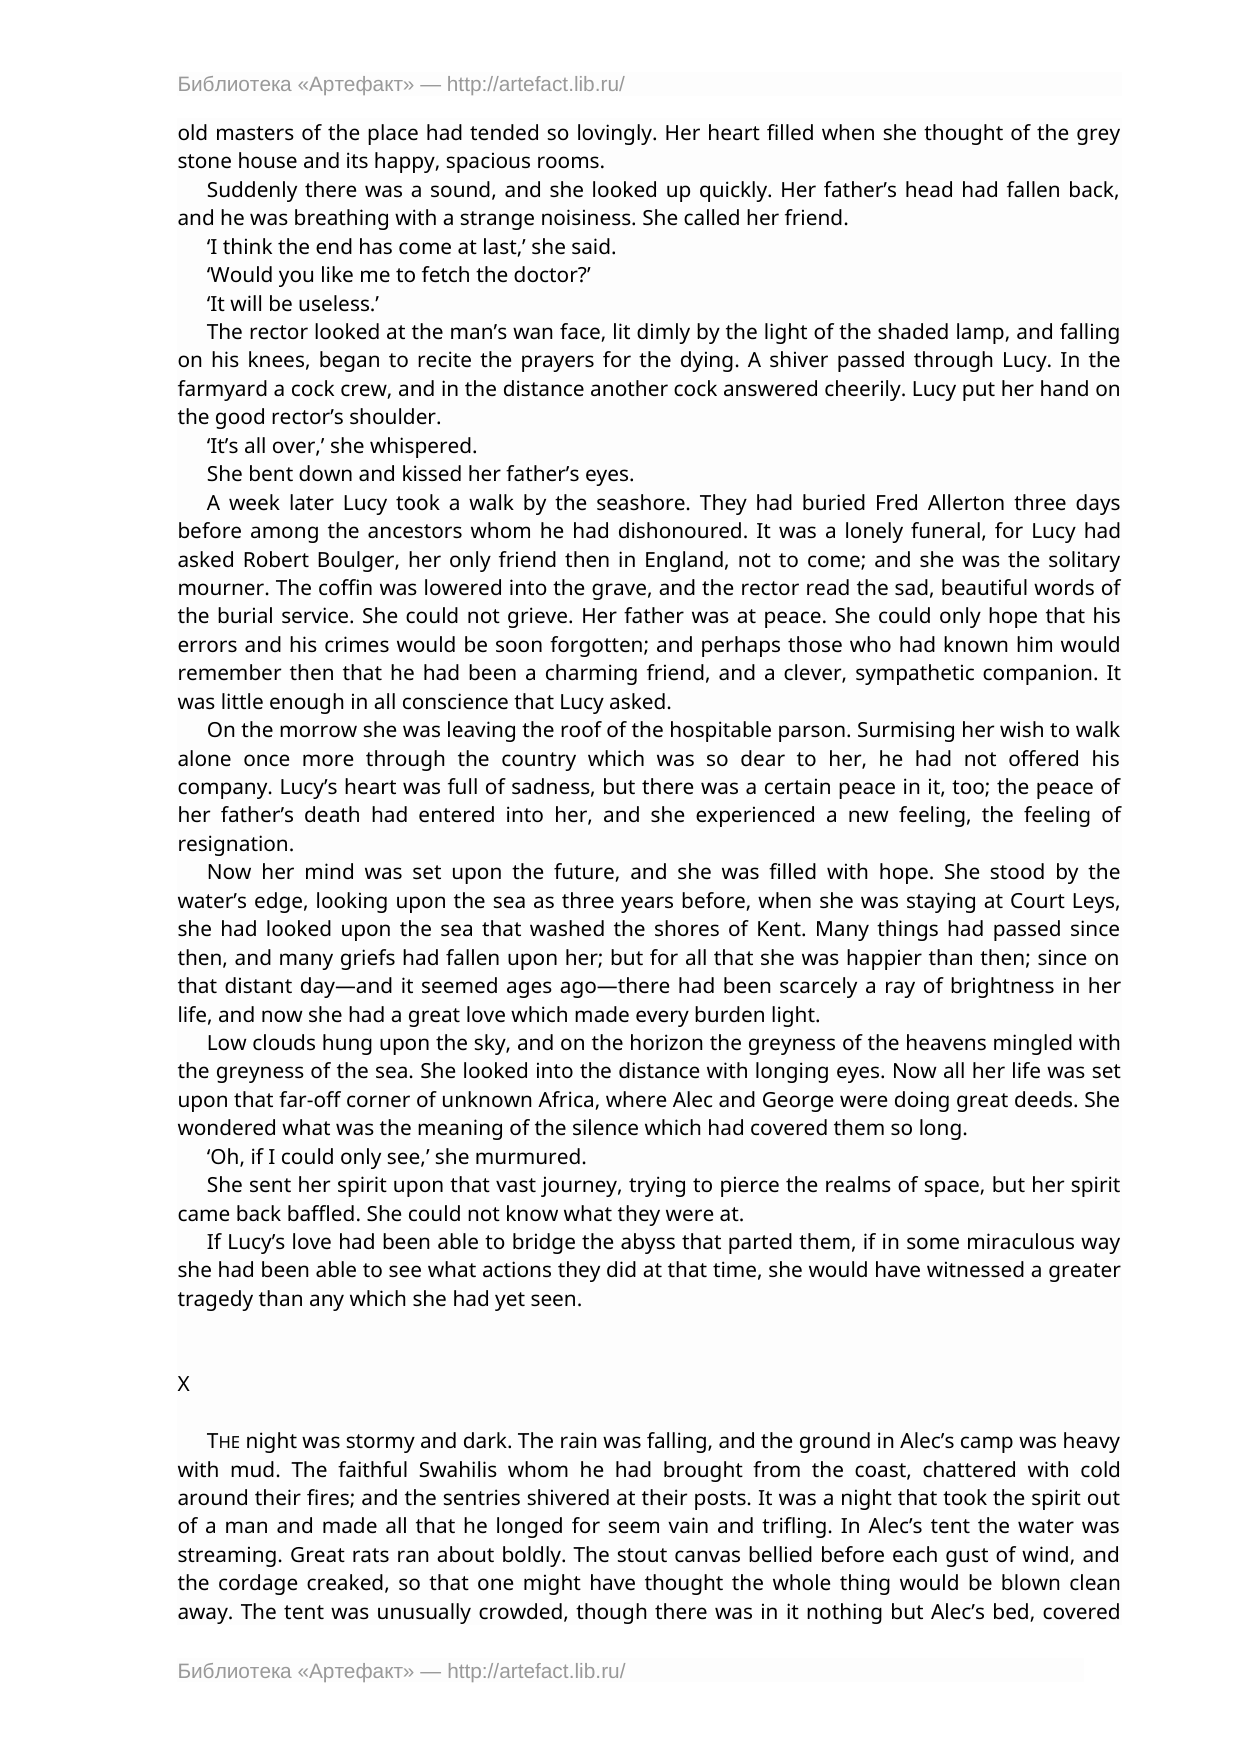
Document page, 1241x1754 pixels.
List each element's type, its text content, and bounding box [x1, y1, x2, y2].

text If Lucy’s love had been able to bridge the abyss that parted them, if in some miraculous way she had been able to see what actions they did at that time, she would have witnessed a greater tragedy than any which she had yet seen. [177, 1227, 1122, 1312]
text ‘Would you like me to fetch the doctor?’ [177, 260, 1122, 289]
text ‘It’s all over,’ she whispered. [177, 431, 1122, 459]
text The rector looked at the man’s wan face, lit dimly by the light of the shaded lamp, and falling on his knees, began to recite the prayers for the dying. A shiver passed through Lucy. In the farmyard a cock crew, and in the distance another cock answered cheerily. Lucy put her hand on the good rector’s shoulder. [177, 317, 1122, 431]
text She sent her spirit upon that vast journey, trying to pierce the realms of space, but her spirit came back baffled. She could not know what they were at. [177, 1170, 1122, 1227]
text Low clouds hung upon the sky, and on the horizon the greyness of the heavens mingled with the greyness of the sea. She looked into the distance with longing eyes. Now all her life was set upon that far-off corner of unknown Africa, where Alec and George were doing great deeds. She wondered what was the meaning of the silence which had covered them so long. [177, 1028, 1122, 1142]
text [177, 118, 1122, 175]
text On the morrow she was leaving the roof of the hospitable parson. Surmising her wish to walk alone once more through the country which was so dear to her, he had not offered his company. Lucy’s heart was full of sadness, but there was a certain peace in it, too; the peace of her father’s death had entered into her, and she experienced a new feeling, the feeling of resignation. [177, 715, 1122, 857]
subtitle X [177, 1369, 1122, 1398]
text ‘Oh, if I could only see,’ she murmured. [177, 1142, 1122, 1170]
text A week later Lucy took a walk by the seashore. They had buried Fred Allerton three days before among the ancestors whom he had dishonoured. It was a lonely funeral, for Lucy had asked Robert Boulger, her only friend then in England, not to come; and she was the solitary mourner. The coffin was lowered into the grave, and the rector read the sad, beautiful words of the burial service. She could not grieve. Her father was at peace. She could only hope that his errors and his crimes would be soon forgotten; and perhaps those who had known him would remember then that he had been a charming friend, and a clever, sympathetic companion. It was little enough in all conscience that Lucy asked. [177, 488, 1122, 715]
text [177, 1426, 1122, 1625]
text She bent down and kissed her father’s eyes. [177, 459, 1122, 488]
text ‘It will be useless.’ [177, 289, 1122, 317]
text Suddenly there was a sound, and she looked up quickly. Her father’s head had fallen back, and he was breathing with a strange noisiness. She called her friend. [177, 175, 1122, 232]
text Now her mind was set upon the future, and she was filled with hope. She stood by the water’s edge, looking upon the sea as three years before, when she was staying at Court Leys, she had looked upon the sea that washed the shores of Kent. Many things had passed since then, and many griefs had fallen upon her; but for all that she was happier than then; since on that distant day—and it seemed ages ago—there had been scarcely a ray of brightness in her life, and now she had a great love which made every burden light. [177, 857, 1122, 1028]
text ‘I think the end has come at last,’ she said. [177, 232, 1122, 260]
